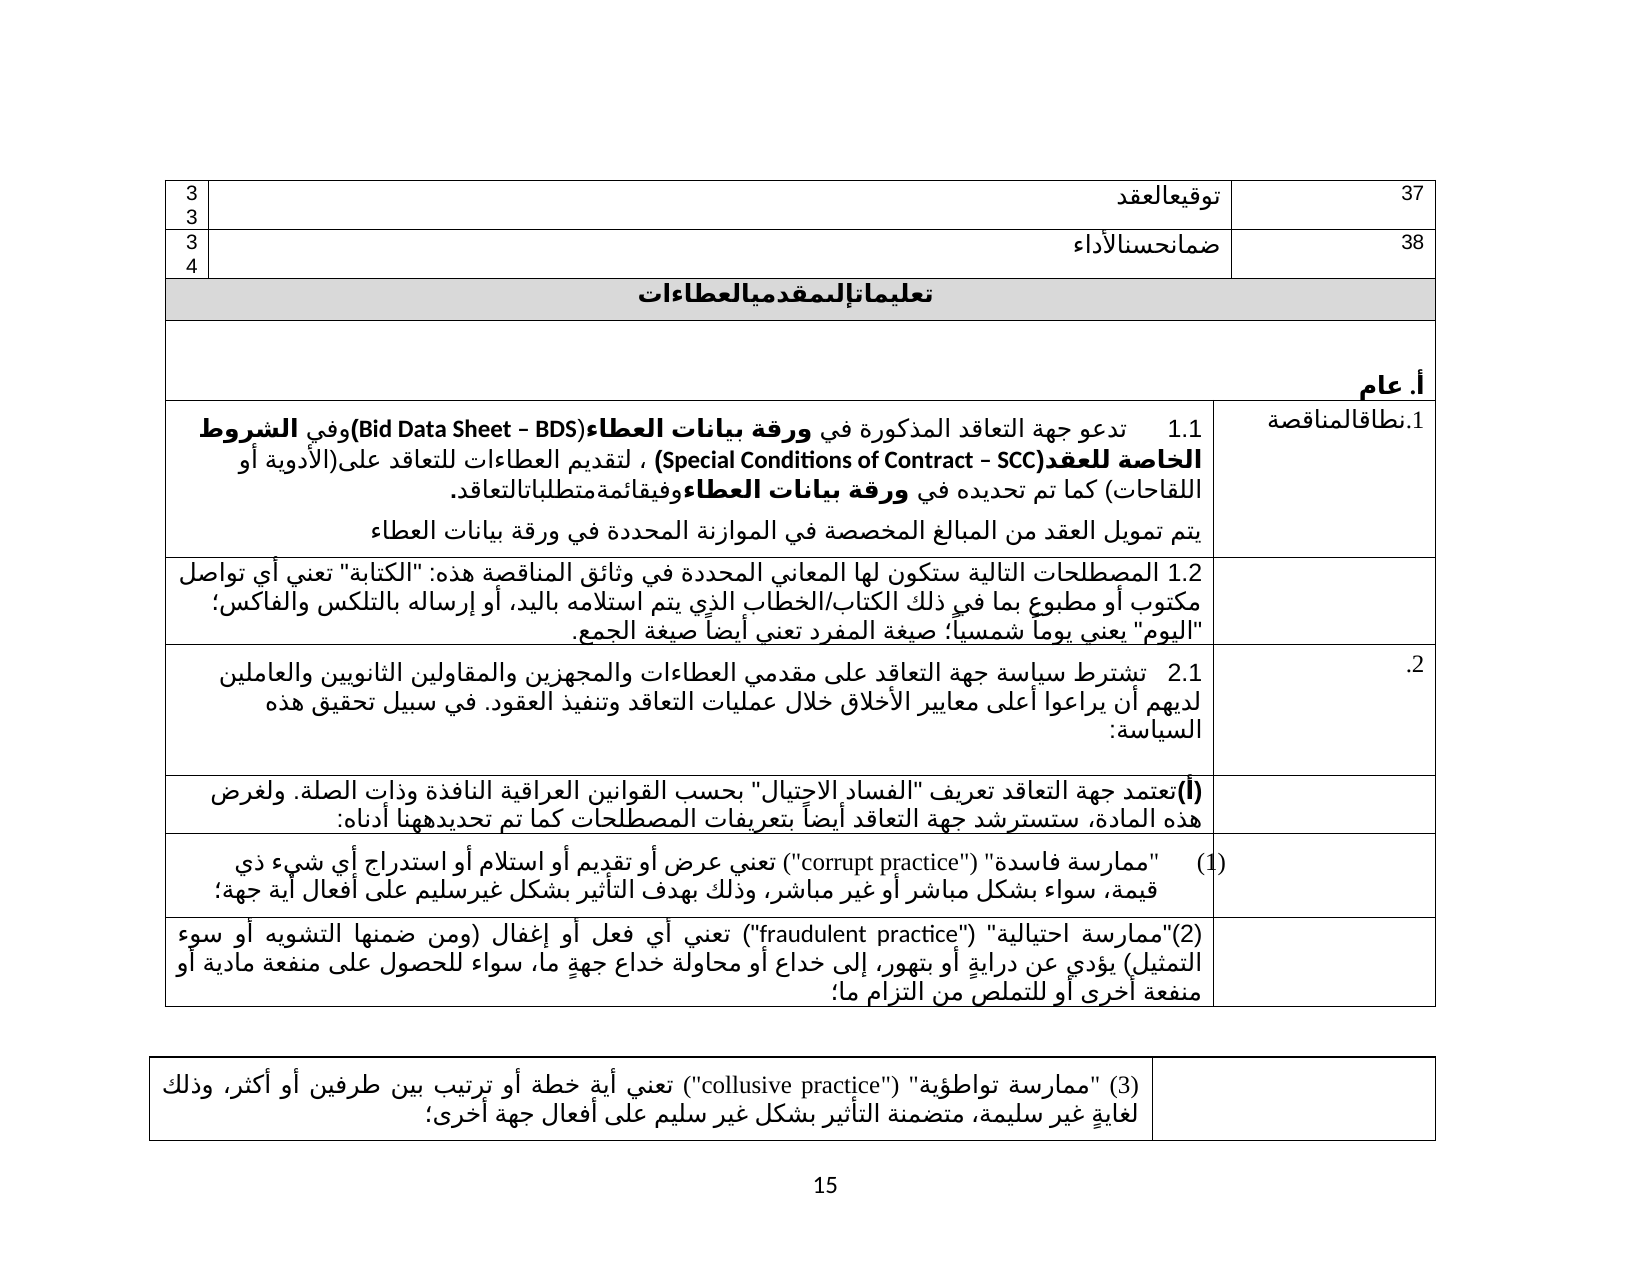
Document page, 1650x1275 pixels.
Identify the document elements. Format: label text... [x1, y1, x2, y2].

table_cell ضمانحسنالأداء [209, 230, 1231, 278]
table_cell توقيعالعقد [209, 181, 1231, 229]
table_cell [1214, 918, 1435, 1006]
table_cell 1.2 المصطلحات التالية ستكون لها المعاني المحددة في وثائق المناقصة هذه: "الكتابة" تعني أي تواصل مكتوب أو مطبوع بما في ذلك الكتاب/الخطاب الذي يتم استلامه باليد، أو إرساله بالتلكس والفاكس؛ "اليوم" يعني يوماً شمسياً؛ صيغة المفرد تعني أيضاً صيغة الجمع. [166, 558, 1213, 644]
table_cell [1214, 558, 1435, 644]
table_cell [1214, 776, 1435, 833]
table_header (3) "ممارسة تواطؤية" ("collusive practice") تعني أية خطة أو ترتيب بين طرفين أو أكثر، وذلك لغايةٍ غير سليمة، متضمنة التأثير بشكل غير سليم على أفعال جهة أخرى؛ [150, 1058, 1152, 1140]
table_cell 38 [1232, 230, 1435, 278]
table_cell [1214, 834, 1435, 917]
table_cell 2.1 تشترط سياسة جهة التعاقد على مقدمي العطاءات والمجهزين والمقاولين الثانويين والعاملين لديهم أن يراعوا أعلى معايير الأخلاق خلال عمليات التعاقد وتنفيذ العقود. في سبيل تحقيق هذه السياسة: [166, 645, 1213, 775]
table_cell 34 [166, 230, 208, 278]
table_cell 2.الفساد والاحتيال [1214, 645, 1435, 775]
table_cell (أ)تعتمد جهة التعاقد تعريف "الفساد الاحتيال" بحسب القوانين العراقية النافذة وذات الصلة. ولغرض هذه المادة، ستسترشد جهة التعاقد أيضاً بتعريفات المصطلحات كما تم تحديدههنا أدناه: [166, 776, 1213, 833]
table_cell 33 [166, 181, 208, 229]
table_cell 1.1 تدعو جهة التعاقد المذكورة في ورقة بيانات العطاء(Bid Data Sheet – BDS)وفي الشروط الخاصة للعقد(Special Conditions of Contract – SCC) ، لتقديم العطاءات للتعاقد على(الأدوية أو اللقاحات) كما تم تحديده في ورقة بيانات العطاءوفيقائمةمتطلباتالتعاقد. يتم تمويل العقد من المبالغ المخصصة في الموازنة المحددة في ورقة بيانات العطاء [166, 401, 1213, 557]
table_cell 1.نطاقالمناقصة [1214, 401, 1435, 557]
table_cell تعليماتإلىمقدميالعطاءات [166, 279, 1435, 320]
table_cell أ. عام [166, 321, 1435, 400]
table_header [1153, 1058, 1435, 1140]
table_cell "ممارسة فاسدة" ("corrupt practice") تعني عرض أو تقديم أو استلام أو استدراج أي شيء ذي قيمة، سواء بشكل مباشر أو غير مباشر، وذلك بهدف التأثير بشكل غيرسليم على أفعال أية جهة؛ [166, 834, 1213, 917]
table_cell (2)"ممارسة احتيالية" ("fraudulent practice") تعني أي فعل أو إغفال (ومن ضمنها التشويه أو سوء التمثيل) يؤدي عن درايةٍ أو بتهور، إلى خداع أو محاولة خداع جهةٍ ما، سواء للحصول على منفعة مادية أو منفعة أخرى أو للتملص من التزام ما؛ [166, 918, 1213, 1006]
table_cell 37 [1232, 181, 1435, 229]
